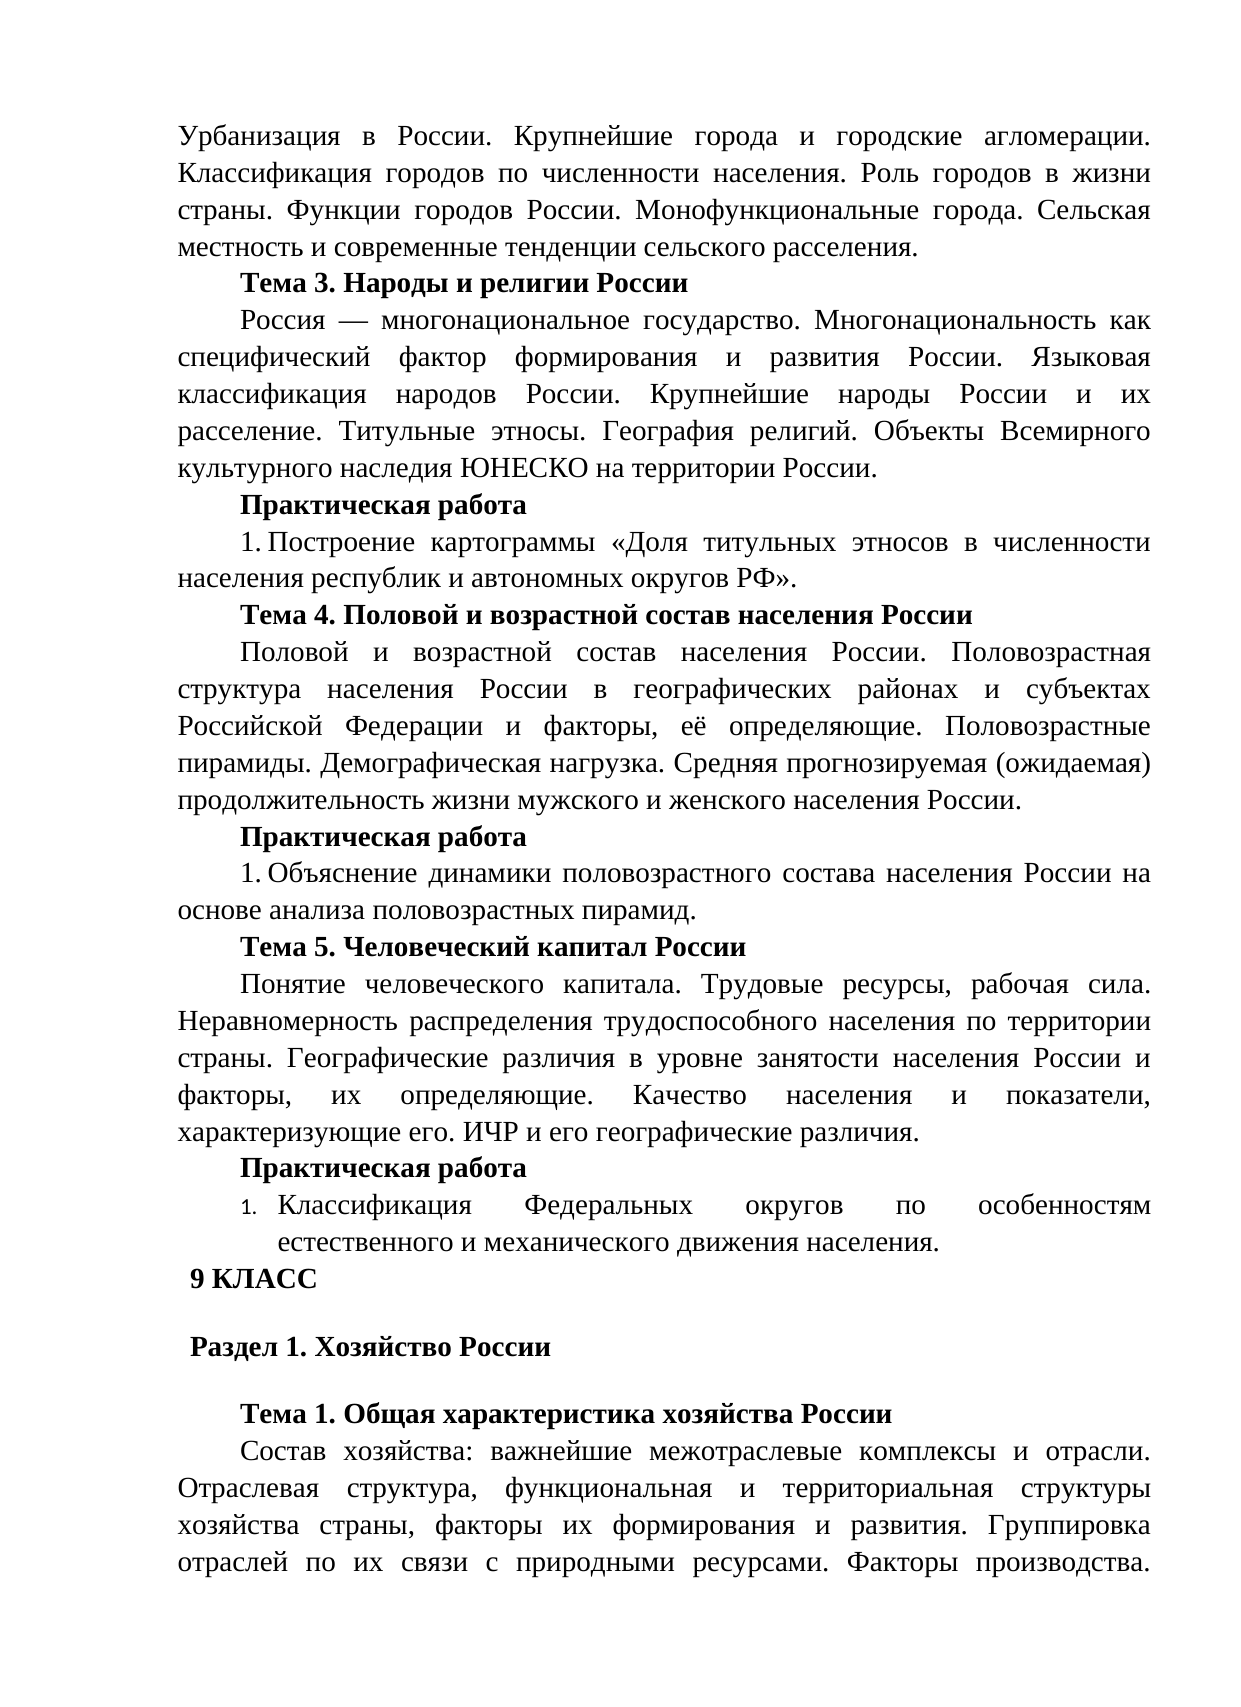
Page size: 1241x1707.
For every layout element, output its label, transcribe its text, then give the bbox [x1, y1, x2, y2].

text Тема 4. Половой и возрастной состав населения России [177, 597, 1152, 631]
list Классификация Федеральных округов по особенностям естественного и механического движения населения. [240, 1187, 1152, 1258]
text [177, 1433, 1152, 1577]
text Практическая работа [177, 819, 1152, 852]
text 9 КЛАСС [190, 1261, 1152, 1295]
text 1. Объяснение динамики половозрастного состава населения России на основе анализа половозрастных пирамид. [177, 856, 1152, 926]
text 1. Построение картограммы «Доля титульных этносов в численности населения республик и автономных округов РФ». [177, 524, 1152, 594]
text Россия — многонациональное государство. Многонациональность как специфический фактор формирования и развития России. Языковая классификация народов России. Крупнейшие народы России и их расселение. Титульные этносы. География религий. Объекты Всемирного культурного наследия ЮНЕСКО на территории России. [177, 302, 1152, 483]
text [177, 118, 1152, 262]
text Тема 3. Народы и религии России [177, 266, 1152, 299]
text Понятие человеческого капитала. Трудовые ресурсы, рабочая сила. Неравномерность распределения трудоспособного населения по территории страны. Географические различия в уровне занятости населения России и факторы, их определяющие. Качество населения и показатели, характеризующие его. ИЧР и его географические различия. [177, 966, 1152, 1147]
text Тема 1. Общая характеристика хозяйства России [177, 1396, 1152, 1430]
text Тема 5. Человеческий капитал России [177, 929, 1152, 963]
text Раздел 1. Хозяйство России [190, 1329, 1152, 1362]
text Практическая работа [177, 487, 1152, 520]
text Практическая работа [177, 1151, 1152, 1184]
text Половой и возрастной состав населения России. Половозрастная структура населения России в географических районах и субъектах Российской Федерации и факторы, её определяющие. Половозрастные пирамиды. Демографическая нагрузка. Средняя прогнозируемая (ожидаемая) продолжительность жизни мужского и женского населения России. [177, 634, 1152, 815]
